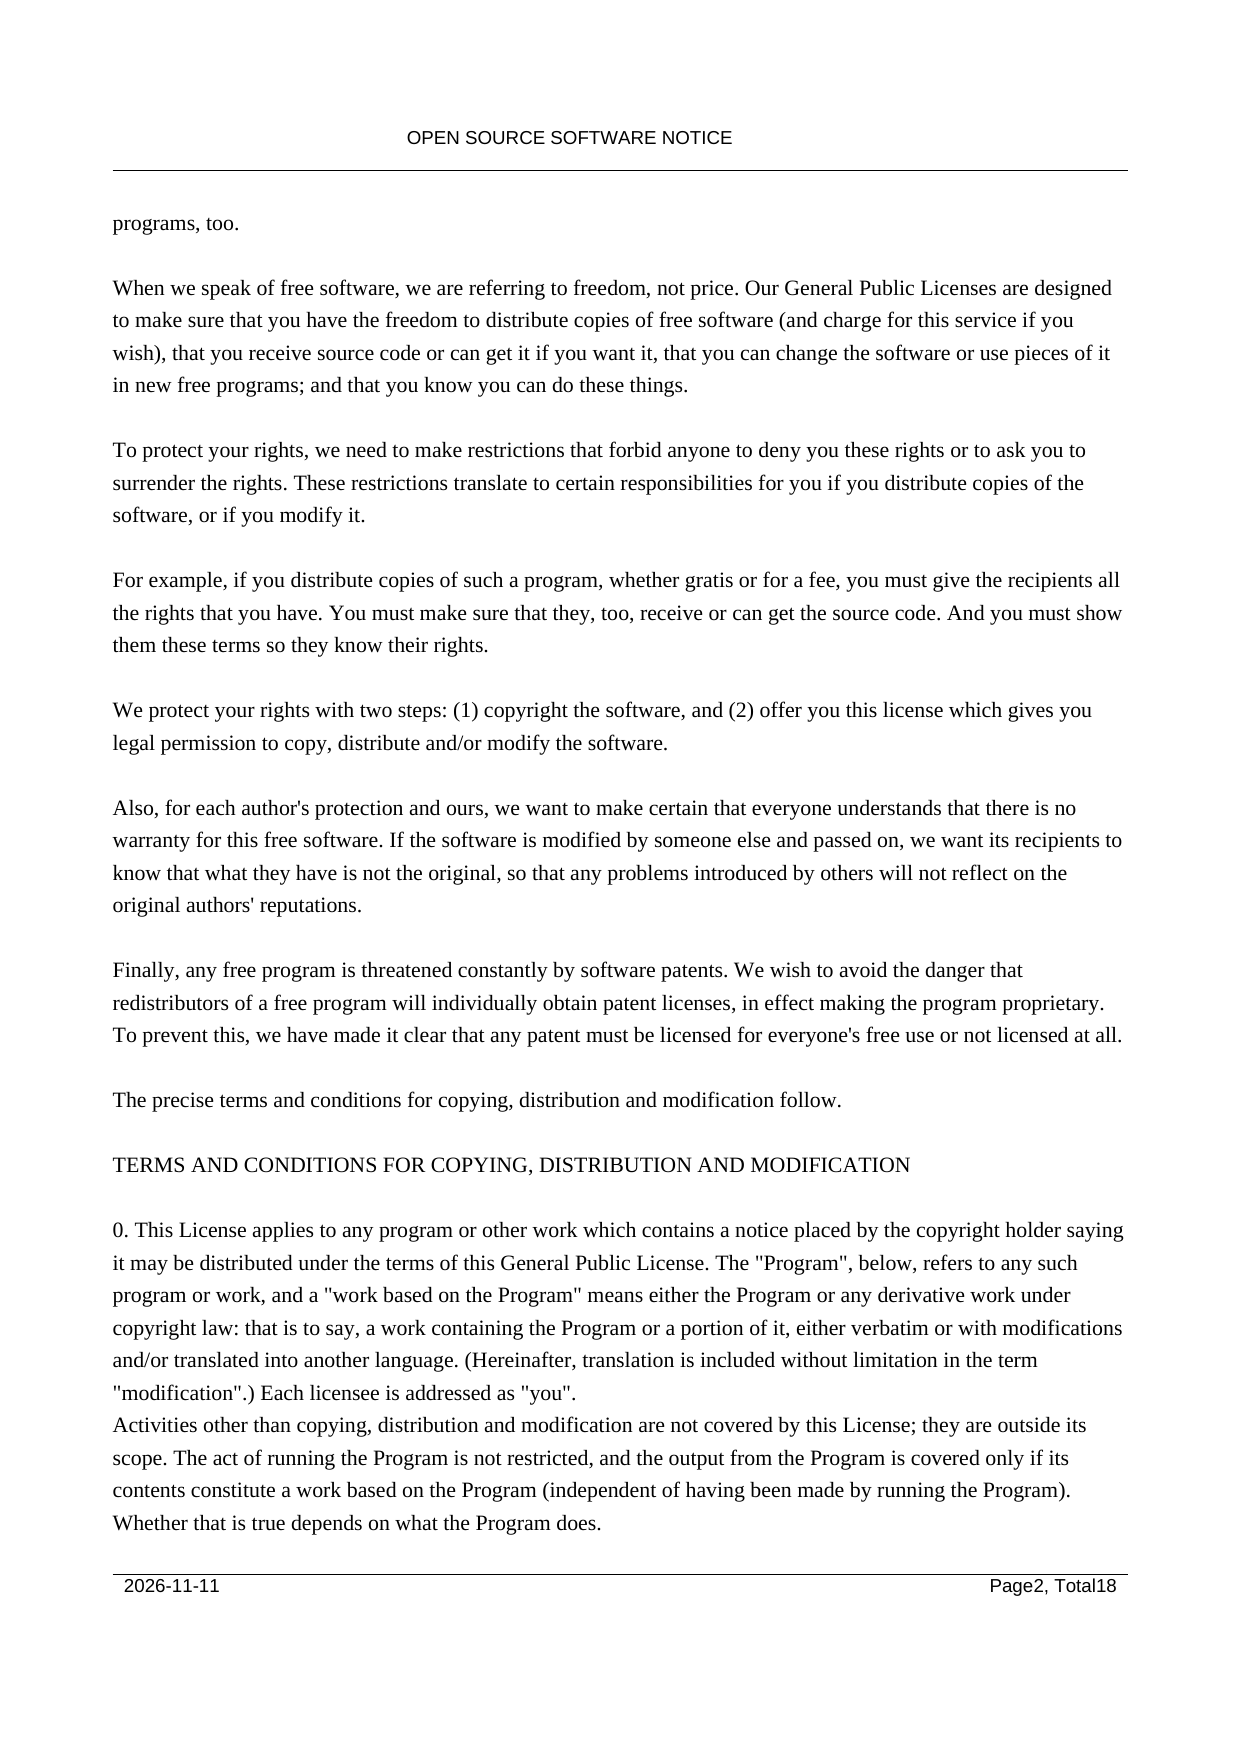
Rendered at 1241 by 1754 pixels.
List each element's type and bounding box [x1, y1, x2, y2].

text [112, 206, 1128, 1539]
